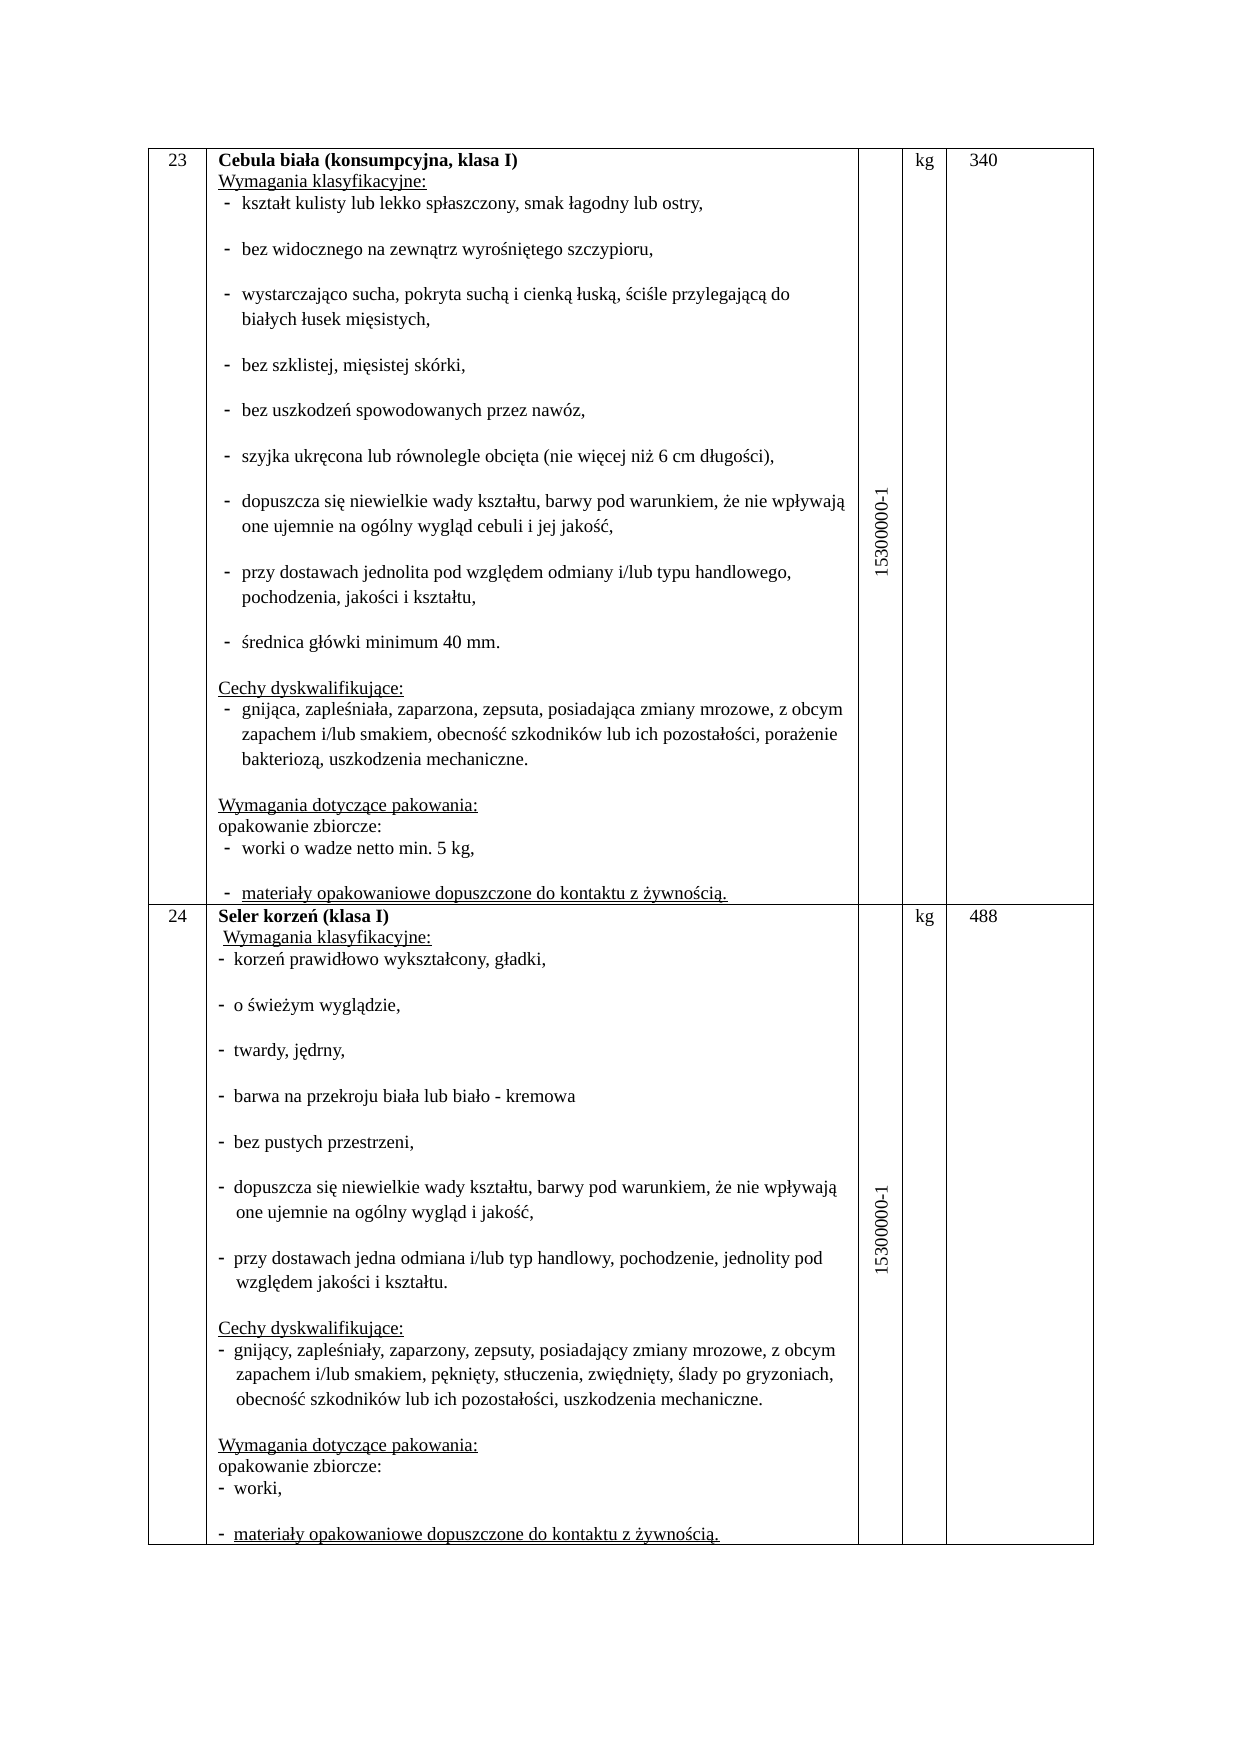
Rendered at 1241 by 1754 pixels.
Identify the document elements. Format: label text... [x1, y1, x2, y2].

table_cell kg [903, 905, 946, 1544]
table_cell 340 [947, 149, 1093, 904]
table_cell 23 [149, 149, 206, 904]
table_cell 15300000-1 [859, 149, 902, 904]
table_cell Seler korzeń (klasa I) Wymagania klasyfikacyjne: korzeń prawidłowo wykształcony, gładki, o świeżym wyglądzie, twardy, jędrny, barwa na przekroju biała lub biało - kremowa bez pustych przestrzeni, dopuszcza się niewielkie wady kształtu, barwy pod warunkiem, że nie wpływają one ujemnie na ogólny wygląd i jakość, przy dostawach jedna odmiana i/lub typ handlowy, pochodzenie, jednolity pod względem jakości i kształtu. Cechy dyskwalifikujące: gnijący, zapleśniały, zaparzony, zepsuty, posiadający zmiany mrozowe, z obcym zapachem i/lub smakiem, pęknięty, stłuczenia, zwiędnięty, ślady po gryzoniach, obecność szkodników lub ich pozostałości, uszkodzenia mechaniczne. Wymagania dotyczące pakowania: opakowanie zbiorcze: worki, materiały opakowaniowe dopuszczone do kontaktu z żywnością. [207, 905, 858, 1544]
table_cell 488 [947, 905, 1093, 1544]
table_cell 15300000-1 [859, 905, 902, 1544]
table_cell kg [903, 149, 946, 904]
table_cell Cebula biała (konsumpcyjna, klasa I) Wymagania klasyfikacyjne: kształt kulisty lub lekko spłaszczony, smak łagodny lub ostry, bez widocznego na zewnątrz wyrośniętego szczypioru, wystarczająco sucha, pokryta suchą i cienką łuską, ściśle przylegającą do białych łusek mięsistych, bez szklistej, mięsistej skórki, bez uszkodzeń spowodowanych przez nawóz, szyjka ukręcona lub równolegle obcięta (nie więcej niż 6 cm długości), dopuszcza się niewielkie wady kształtu, barwy pod warunkiem, że nie wpływają one ujemnie na ogólny wygląd cebuli i jej jakość, przy dostawach jednolita pod względem odmiany i/lub typu handlowego, pochodzenia, jakości i kształtu, średnica główki minimum 40 mm. Cechy dyskwalifikujące: gnijąca, zapleśniała, zaparzona, zepsuta, posiadająca zmiany mrozowe, z obcym zapachem i/lub smakiem, obecność szkodników lub ich pozostałości, porażenie bakteriozą, uszkodzenia mechaniczne. Wymagania dotyczące pakowania: opakowanie zbiorcze: worki o wadze netto min. 5 kg, materiały opakowaniowe dopuszczone do kontaktu z żywnością. [207, 149, 858, 904]
table_cell 24 [149, 905, 206, 1544]
